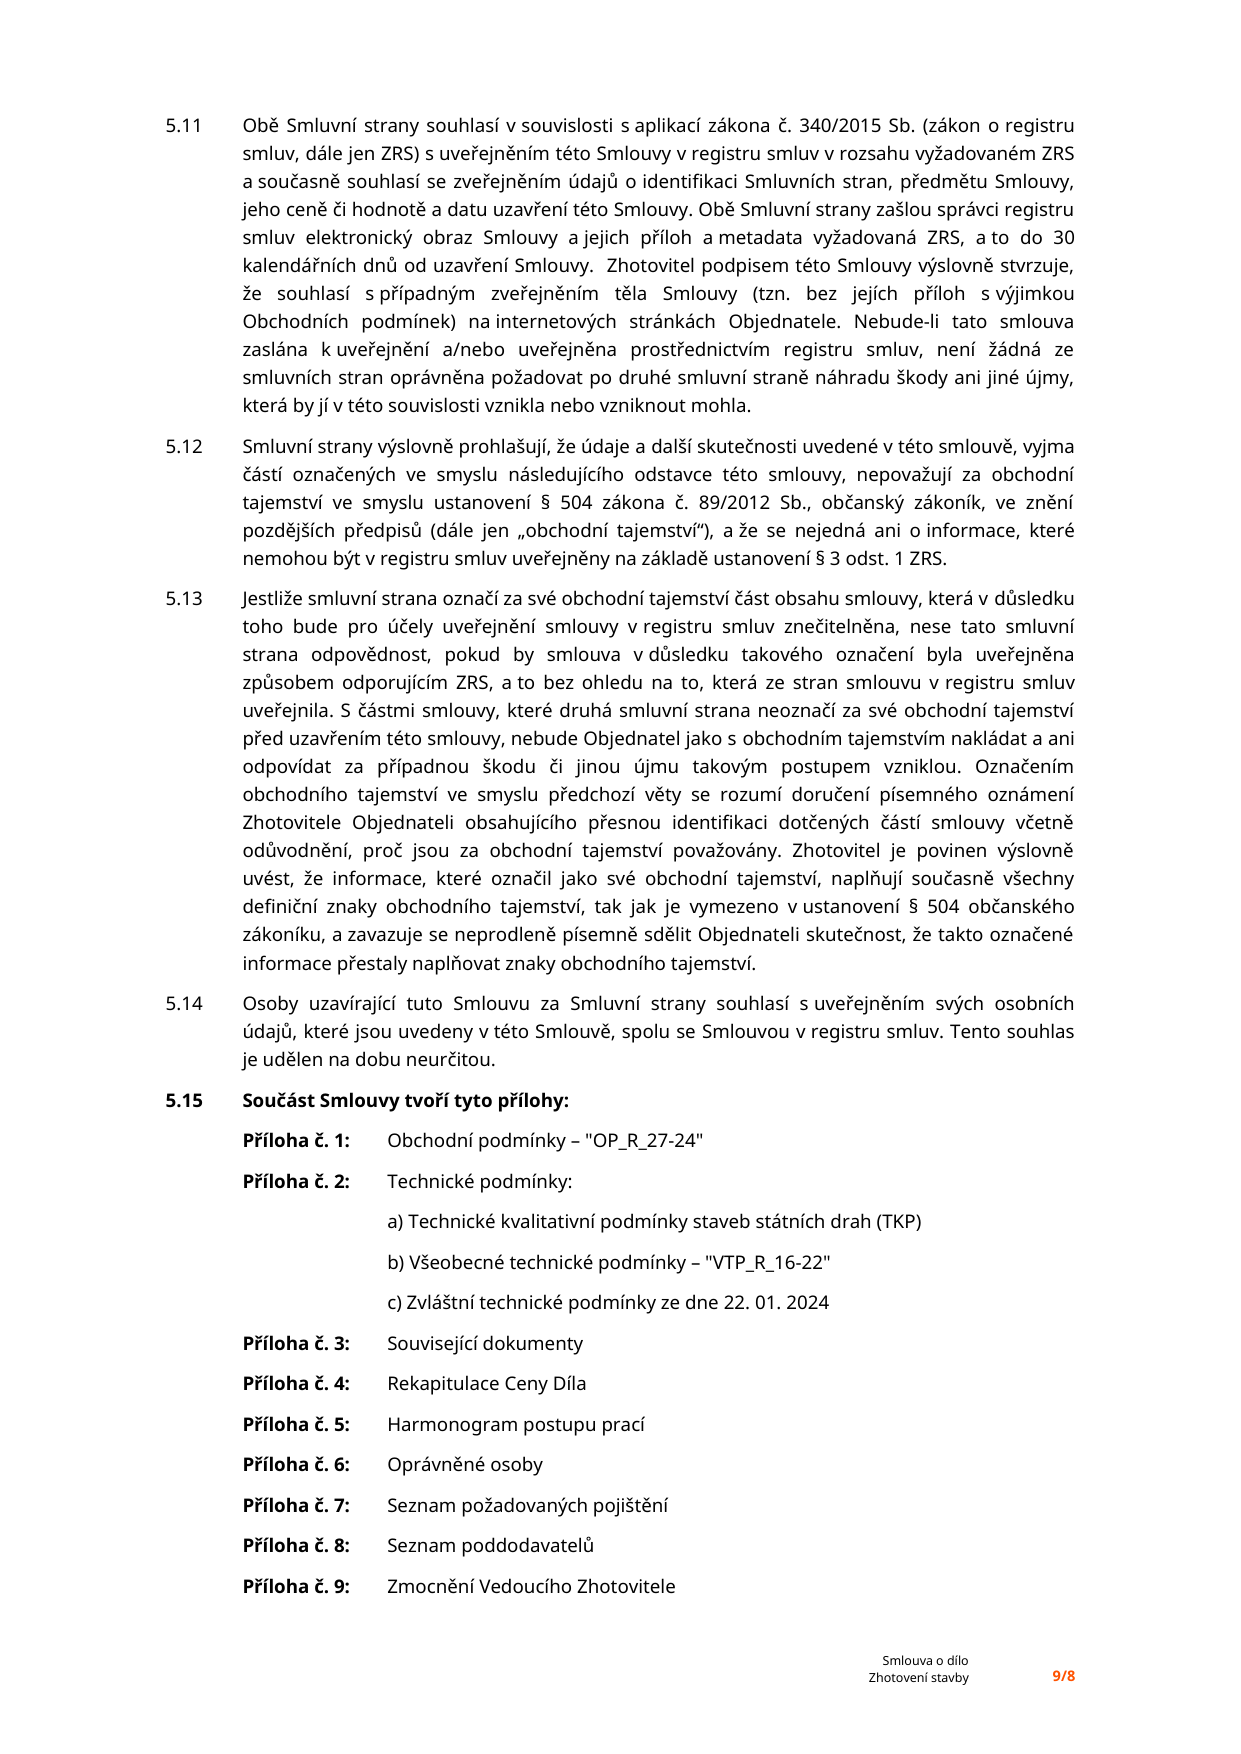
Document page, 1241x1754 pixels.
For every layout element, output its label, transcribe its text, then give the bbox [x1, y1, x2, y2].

text Příloha č. 7: Seznam požadovaných pojištění [242, 1492, 1075, 1518]
text Součást Smlouvy tvoří tyto přílohy: [165, 1087, 1075, 1112]
text Příloha č. 1: Obchodní podmínky – "OP_R_27-24" [242, 1127, 1075, 1153]
text Příloha č. 5: Harmonogram postupu prací [242, 1411, 1075, 1437]
text c) Zvláštní technické podmínky ze dne 22. 01. 2024 [387, 1289, 1075, 1315]
text Jestliže smluvní strana označí za své obchodní tajemství část obsahu smlouvy, která v důsledku toho bude pro účely uveřejnění smlouvy v registru smluv znečitelněna, nese tato smluvní strana odpovědnost, pokud by smlouva v důsledku takového označení byla uveřejněna způsobem odporujícím ZRS, a to bez ohledu na to, která ze stran smlouvu v registru smluv uveřejnila. S částmi smlouvy, které druhá smluvní strana neoznačí za své obchodní tajemství před uzavřením této smlouvy, nebude Objednatel jako s obchodním tajemstvím nakládat a ani odpovídat za případnou škodu či jinou újmu takovým postupem vzniklou. Označením obchodního tajemství ve smyslu předchozí věty se rozumí doručení písemného oznámení Zhotovitele Objednateli obsahujícího přesnou identifikaci dotčených částí smlouvy včetně odůvodnění, proč jsou za obchodní tajemství považovány. Zhotovitel je povinen výslovně uvést, že informace, které označil jako své obchodní tajemství, naplňují současně všechny definiční znaky obchodního tajemství, tak jak je vymezeno v ustanovení § 504 občanského zákoníku, a zavazuje se neprodleně písemně sdělit Objednateli skutečnost, že takto označené informace přestaly naplňovat znaky obchodního tajemství. [165, 586, 1075, 975]
text Příloha č. 2: Technické podmínky: [242, 1168, 1075, 1193]
text Příloha č. 4: Rekapitulace Ceny Díla [242, 1371, 1075, 1396]
text Osoby uzavírající tuto Smlouvu za Smluvní strany souhlasí s uveřejněním svých osobních údajů, které jsou uvedeny v této Smlouvě, spolu se Smlouvou v registru smluv. Tento souhlas je udělen na dobu neurčitou. [165, 990, 1075, 1072]
text b) Všeobecné technické podmínky – "VTP_R_16-22" [387, 1249, 1075, 1274]
text Obě Smluvní strany souhlasí v souvislosti s aplikací zákona č. 340/2015 Sb. (zákon o registru smluv, dále jen ZRS) s uveřejněním této Smlouvy v registru smluv v rozsahu vyžadovaném ZRS a současně souhlasí se zveřejněním údajů o identifikaci Smluvních stran, předmětu Smlouvy, jeho ceně či hodnotě a datu uzavření této Smlouvy. Obě Smluvní strany zašlou správci registru smluv elektronický obraz Smlouvy a jejich příloh a metadata vyžadovaná ZRS, a to do 30 kalendářních dnů od uzavření Smlouvy. Zhotovitel podpisem této Smlouvy výslovně stvrzuje, že souhlasí s případným zveřejněním těla Smlouvy (tzn. bez jejích příloh s výjimkou Obchodních podmínek) na internetových stránkách Objednatele. Nebude-li tato smlouva zaslána k uveřejnění a/nebo uveřejněna prostřednictvím registru smluv, není žádná ze smluvních stran oprávněna požadovat po druhé smluvní straně náhradu škody ani jiné újmy, která by jí v této souvislosti vznikla nebo vzniknout mohla. [165, 112, 1075, 418]
text Příloha č. 9: Zmocnění Vedoucího Zhotovitele [242, 1573, 1075, 1599]
text Příloha č. 3: Související dokumenty [242, 1330, 1075, 1356]
text a) Technické kvalitativní podmínky staveb státních drah (TKP) [387, 1208, 1075, 1234]
text Příloha č. 8: Seznam poddodavatelů [242, 1533, 1075, 1558]
text Příloha č. 6: Oprávněné osoby [242, 1452, 1075, 1477]
text Smluvní strany výslovně prohlašují, že údaje a další skutečnosti uvedené v této smlouvě, vyjma částí označených ve smyslu následujícího odstavce této smlouvy, nepovažují za obchodní tajemství ve smyslu ustanovení § 504 zákona č. 89/2012 Sb., občanský zákoník, ve znění pozdějších předpisů (dále jen „obchodní tajemství“), a že se nejedná ani o informace, které nemohou být v registru smluv uveřejněny na základě ustanovení § 3 odst. 1 ZRS. [165, 433, 1075, 571]
